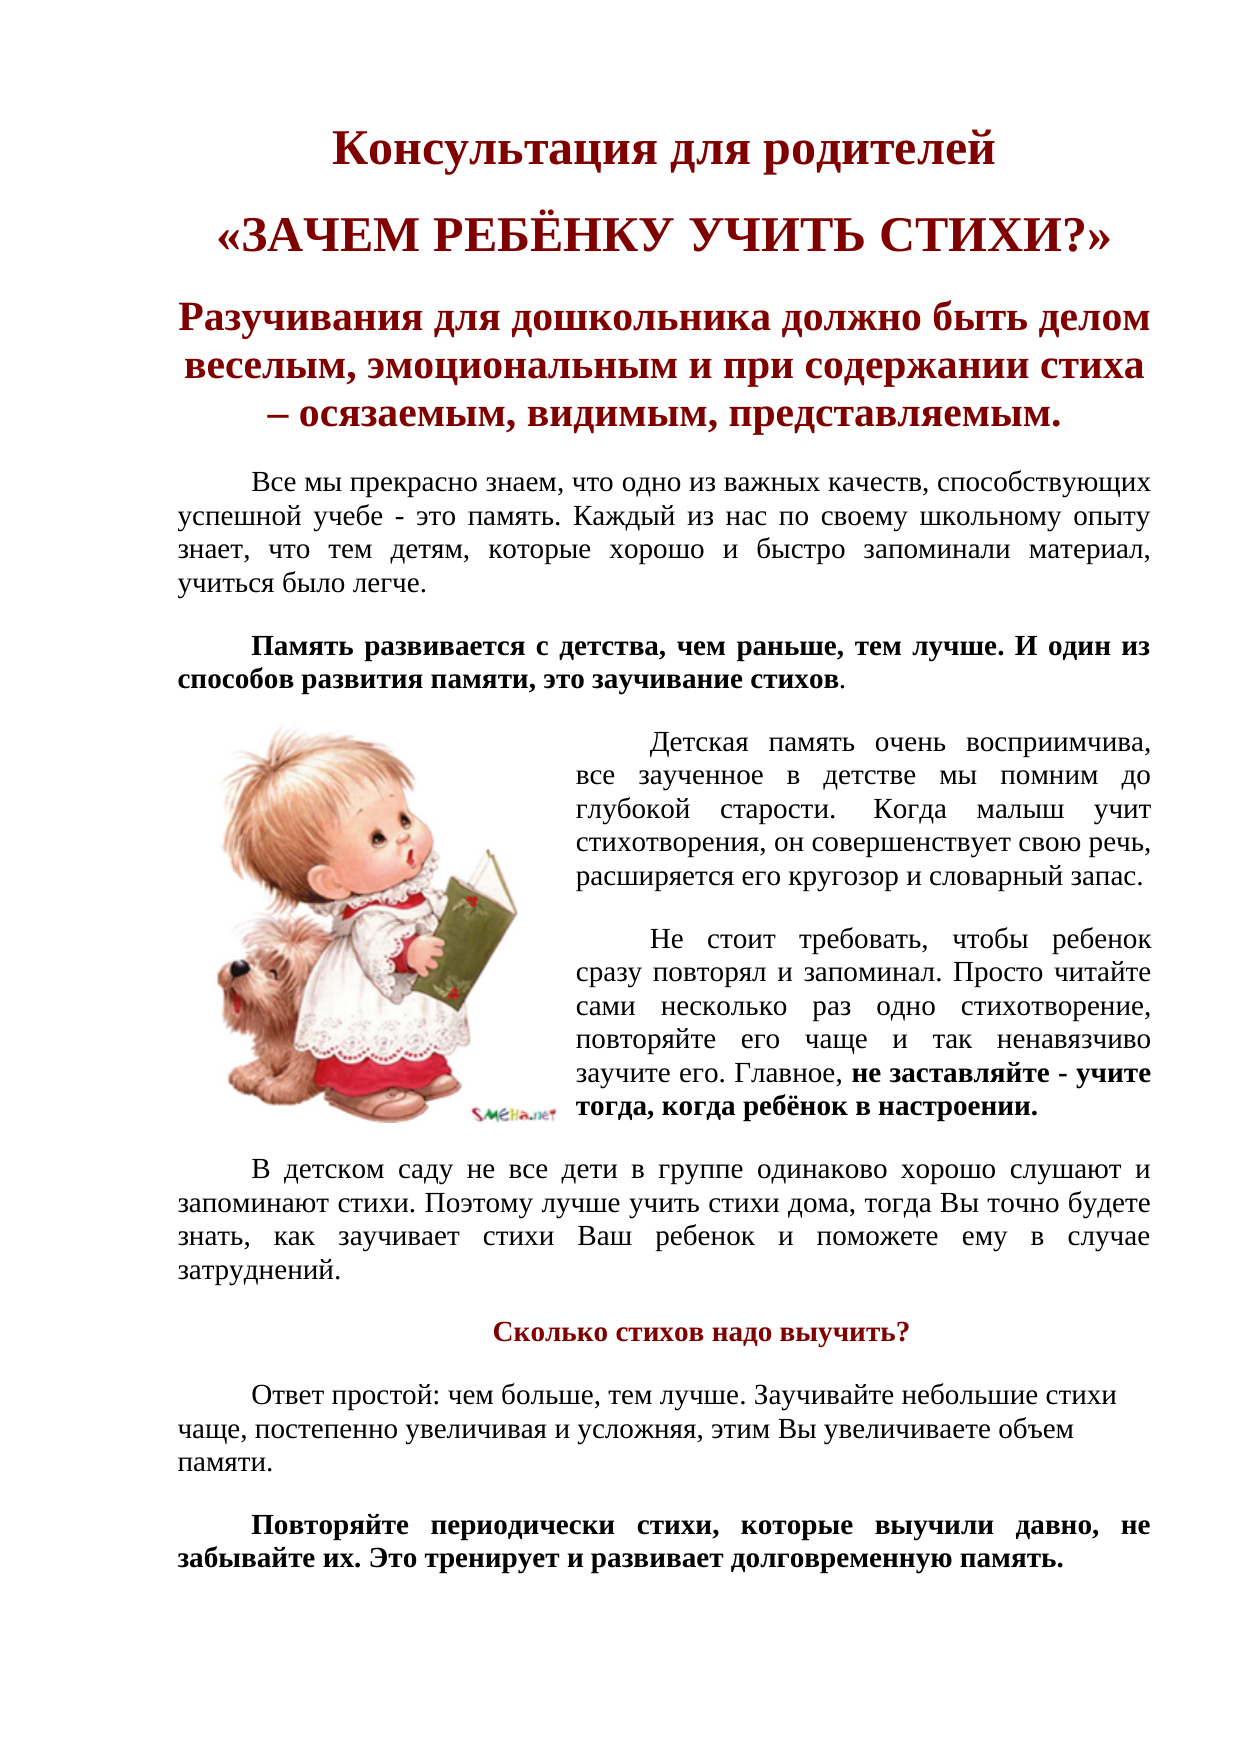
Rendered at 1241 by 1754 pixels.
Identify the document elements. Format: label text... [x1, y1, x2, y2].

picture [177, 723, 557, 1123]
text Все мы прекрасно знаем, что одно из важных качеств, способствующих успешной учебе - это память. Каждый из нас по своему школьному опыту знает, что тем детям, которые хорошо и быстро запоминали материал, учиться было легче. [177, 464, 1152, 598]
text Детская память очень восприимчива, все заученное в детстве мы помним до глубокой старости. Когда малыш учит стихотворения, он совершенствует свою речь, расширяется его кругозор и словарный запас. [557, 724, 1152, 892]
text «ЗАЧЕМ РЕБЁНКУ УЧИТЬ СТИХИ?» [177, 205, 1152, 262]
text Память развивается с детства, чем раньше, тем лучше. И один из способов развития памяти, это заучивание стихов. [177, 628, 1152, 695]
text В детском саду не все дети в группе одинаково хорошо слушают и запоминают стихи. Поэтому лучше учить стихи дома, тогда Вы точно будете знать, как заучивает стихи Ваш ребенок и поможете ему в случае затруднений. [177, 1151, 1152, 1285]
text Ответ простой: чем больше, тем лучше. Заучивайте небольшие стихи чаще, постепенно увеличивая и усложняя, этим Вы увеличиваете объем памяти. [177, 1377, 1152, 1478]
text Повторяйте периодически стихи, которые выучили давно, не забывайте их. Это тренирует и развивает долговременную память. [177, 1507, 1152, 1574]
text Не стоит требовать, чтобы ребенок сразу повторял и запоминал. Просто читайте сами несколько раз одно стихотворение, повторяйте его чаще и так ненавязчиво заучите его. Главное, не заставляйте - учите тогда, когда ребёнок в настроении. [557, 921, 1152, 1122]
text Консультация для родителей [177, 118, 1152, 176]
text Сколько стихов надо выучить? [177, 1314, 1152, 1348]
text Разучивания для дошкольника должно быть делом веселым, эмоциональным и при содержании стиха – осязаемым, видимым, представляемым. [177, 291, 1152, 435]
